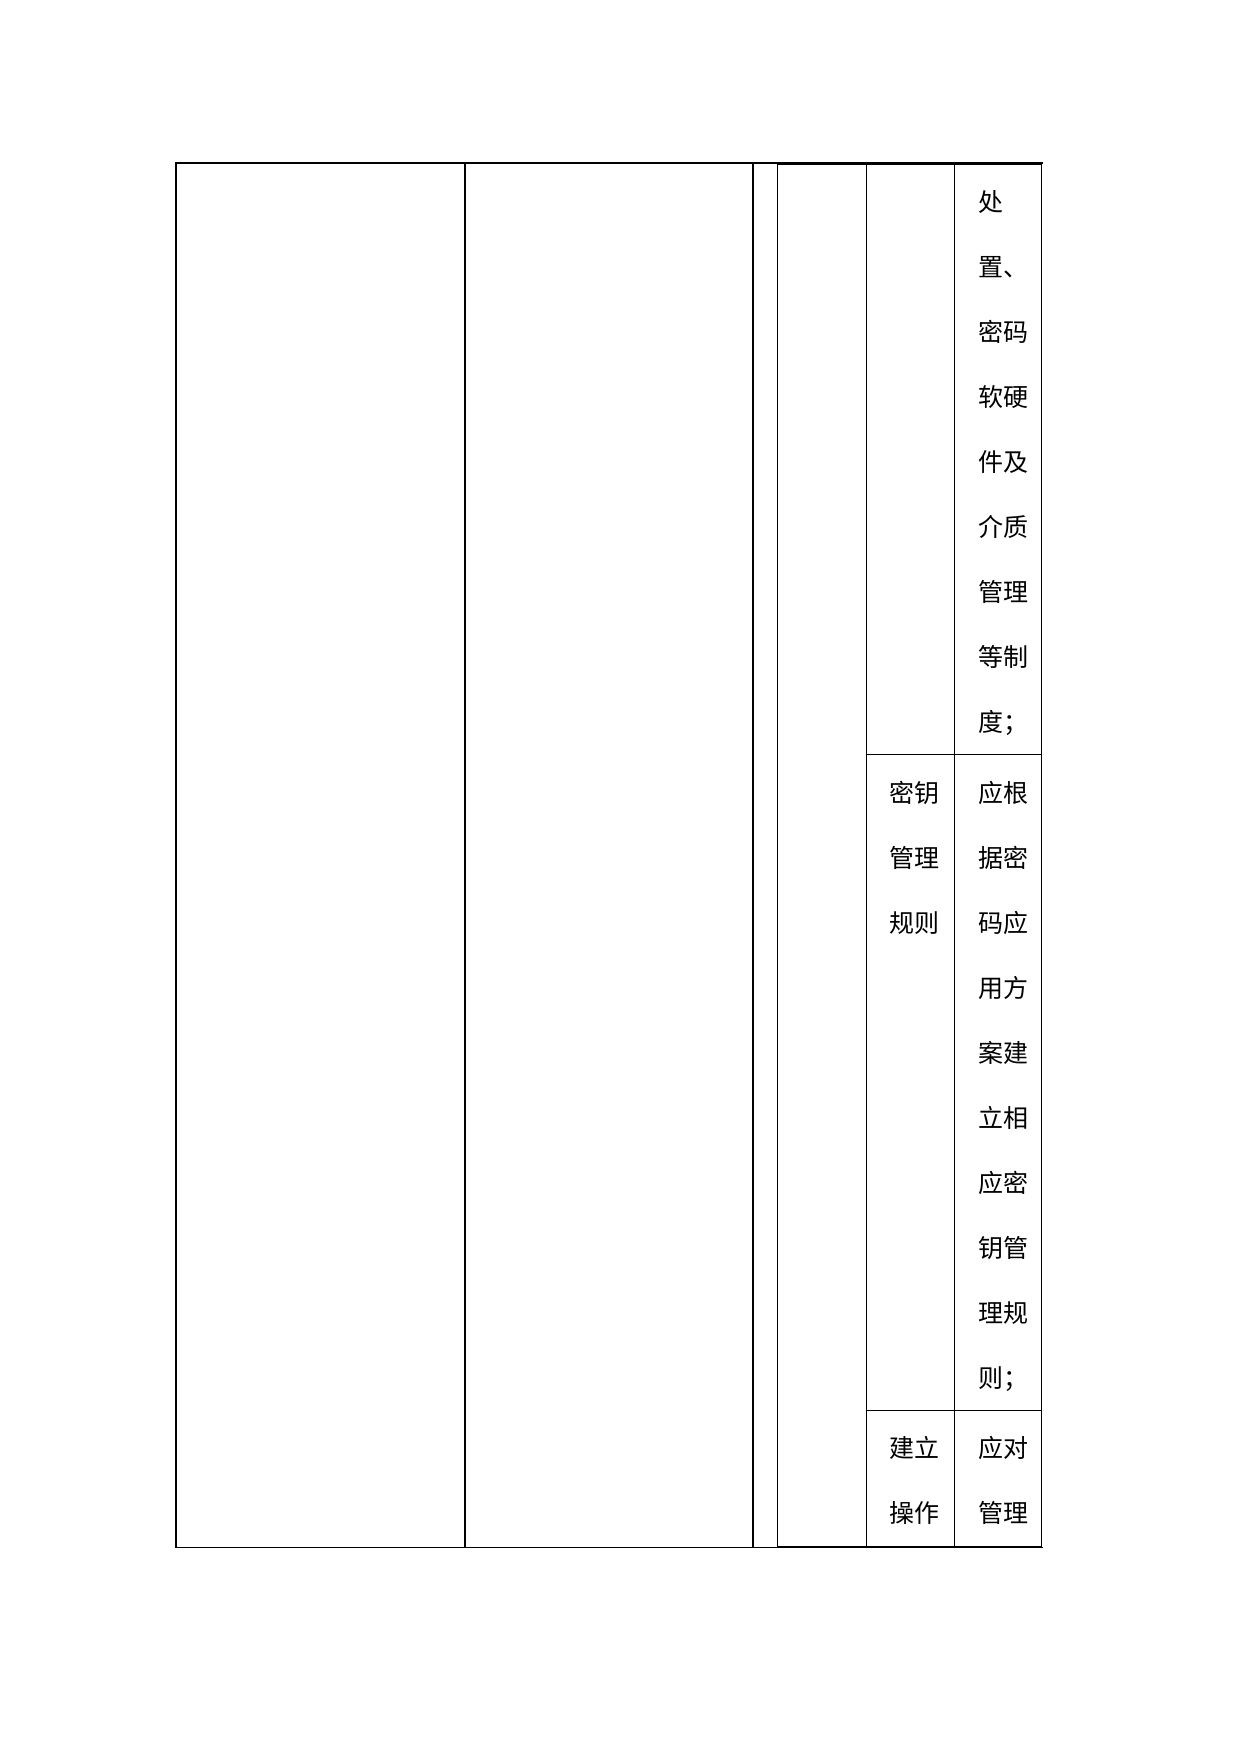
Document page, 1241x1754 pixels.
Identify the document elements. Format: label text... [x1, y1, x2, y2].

table_cell [466, 164, 752, 1547]
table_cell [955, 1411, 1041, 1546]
table_cell 1 [177, 164, 464, 1547]
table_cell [778, 165, 866, 1546]
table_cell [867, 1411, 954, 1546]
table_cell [867, 165, 954, 754]
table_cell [955, 165, 1041, 754]
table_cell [955, 755, 1041, 1410]
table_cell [867, 755, 954, 1410]
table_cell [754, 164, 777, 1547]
